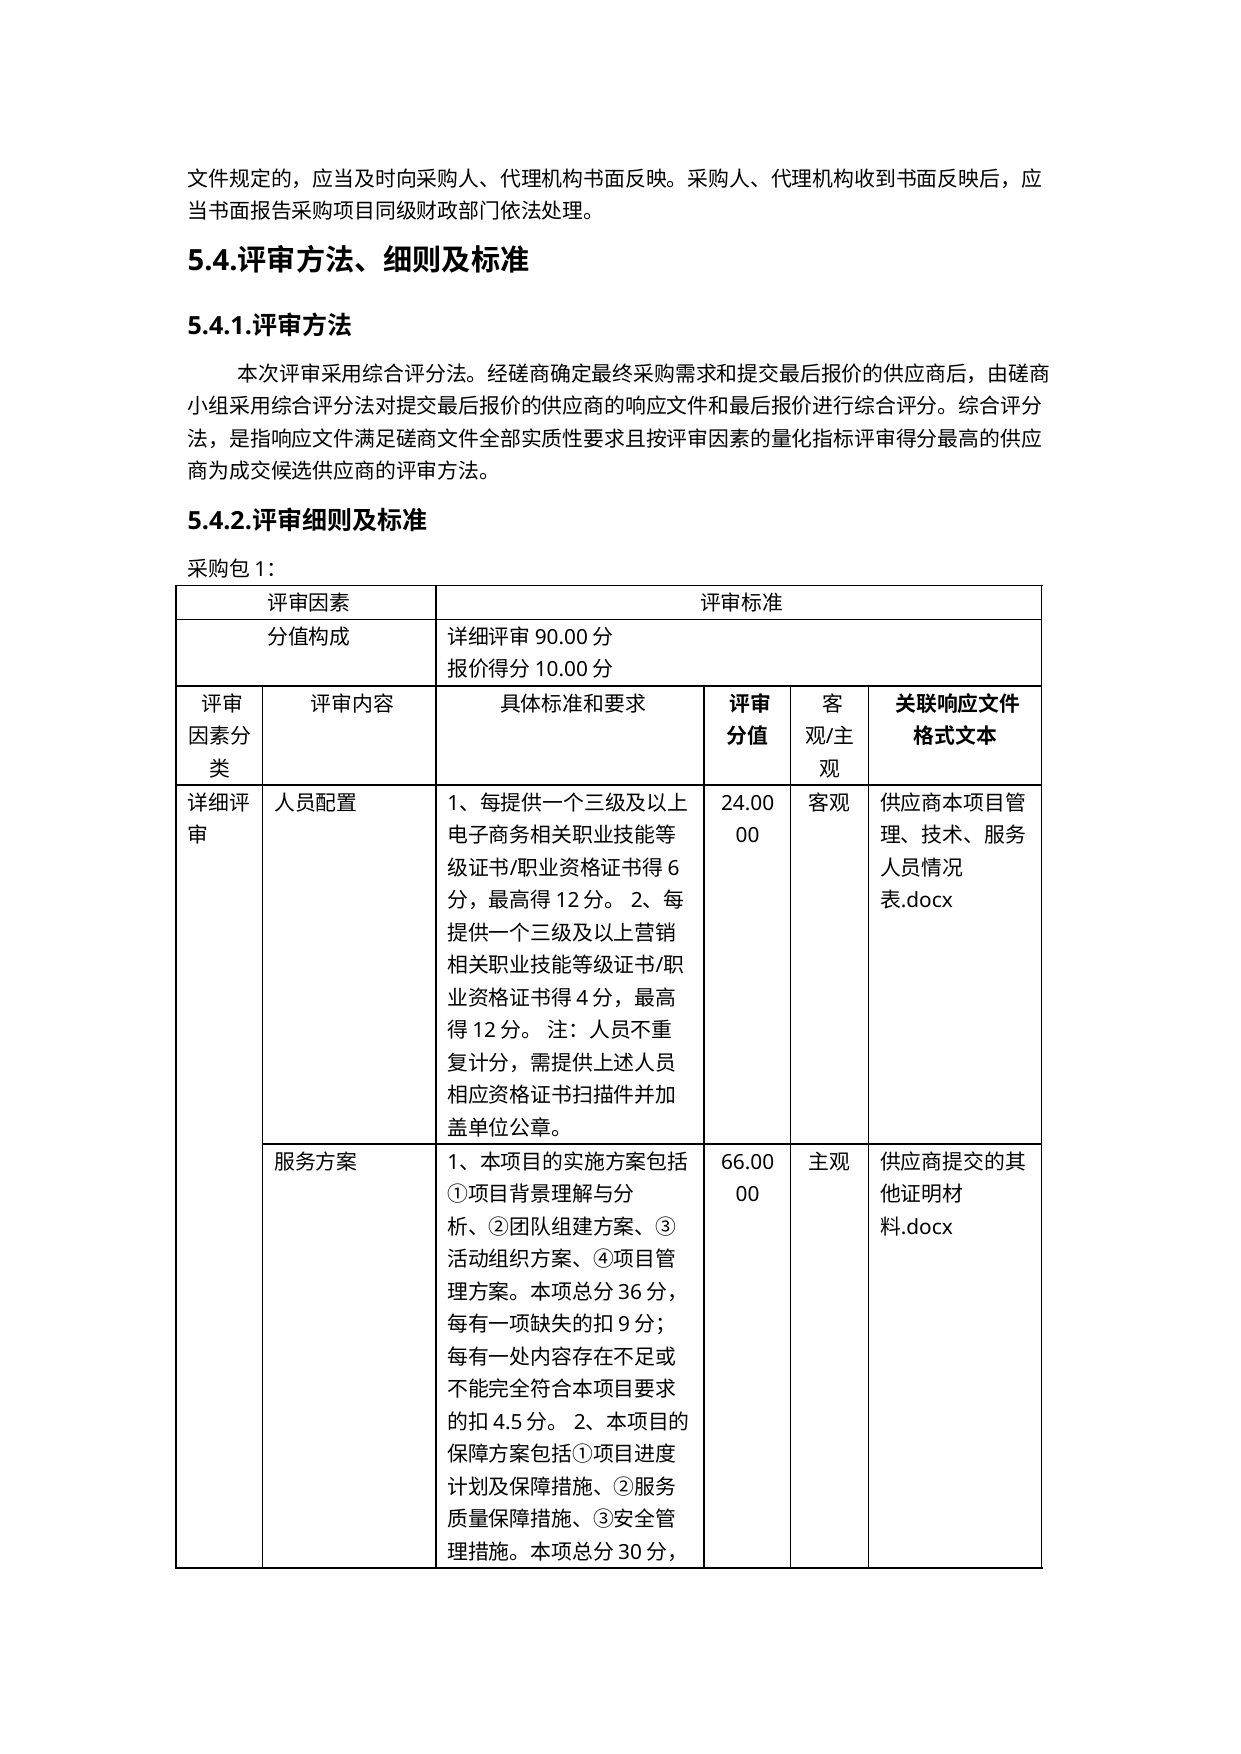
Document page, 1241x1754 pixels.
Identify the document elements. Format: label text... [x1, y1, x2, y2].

table_cell 客观 [791, 786, 868, 1143]
table_header 评审因素 [177, 586, 435, 618]
table_cell 评审内容 [263, 687, 435, 784]
table_cell 66.0000 [705, 1145, 790, 1567]
table_cell 主观 [791, 1145, 868, 1567]
table_cell 评审分值 [705, 687, 790, 784]
text 5.4.2.评审细则及标准 [187, 487, 1053, 552]
table_cell 详细评审90.00分 报价得分10.00分 [437, 620, 1041, 685]
table_cell 评审因素分类 [177, 687, 262, 784]
text 5.4.1.评审方法 [187, 292, 1053, 357]
table_cell 24.0000 [705, 786, 790, 1143]
table_cell 供应商提交的其他证明材料.docx [869, 1145, 1041, 1567]
text 本次评审采用综合评分法。经磋商确定最终采购需求和提交最后报价的供应商后，由磋商小组采用综合评分法对提交最后报价的供应商的响应文件和最后报价进行综合评分。综合评分法，是指响应文件满足磋商文件全部实质性要求且按评审因素的量化指标评审得分最高的供应商为成交候选供应商的评审方法。 [187, 357, 1053, 487]
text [187, 162, 1053, 227]
table_cell 服务方案 [263, 1145, 435, 1567]
table_cell 详细评审 [177, 786, 262, 1567]
table_cell 关联响应文件格式文本 [869, 687, 1041, 784]
table_cell 供应商本项目管理、技术、服务人员情况表.docx [869, 786, 1041, 1143]
table_cell 分值构成 [177, 620, 435, 685]
table_cell 具体标准和要求 [437, 687, 703, 784]
table_cell 人员配置 [263, 786, 435, 1143]
table_header 评审标准 [437, 586, 1041, 618]
text 采购包1： [187, 552, 1053, 584]
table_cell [437, 1145, 703, 1567]
text 5.4.评审方法、细则及标准 [187, 227, 1053, 292]
table_cell 1、每提供一个三级及以上电子商务相关职业技能等级证书/职业资格证书得6分，最高得12分。 2、每提供一个三级及以上营销相关职业技能等级证书/职业资格证书得4分，最高得12分。 注：人员不重复计分，需提供上述人员相应资格证书扫描件并加盖单位公章。 [437, 786, 703, 1143]
table_cell 客观/主观 [791, 687, 868, 784]
